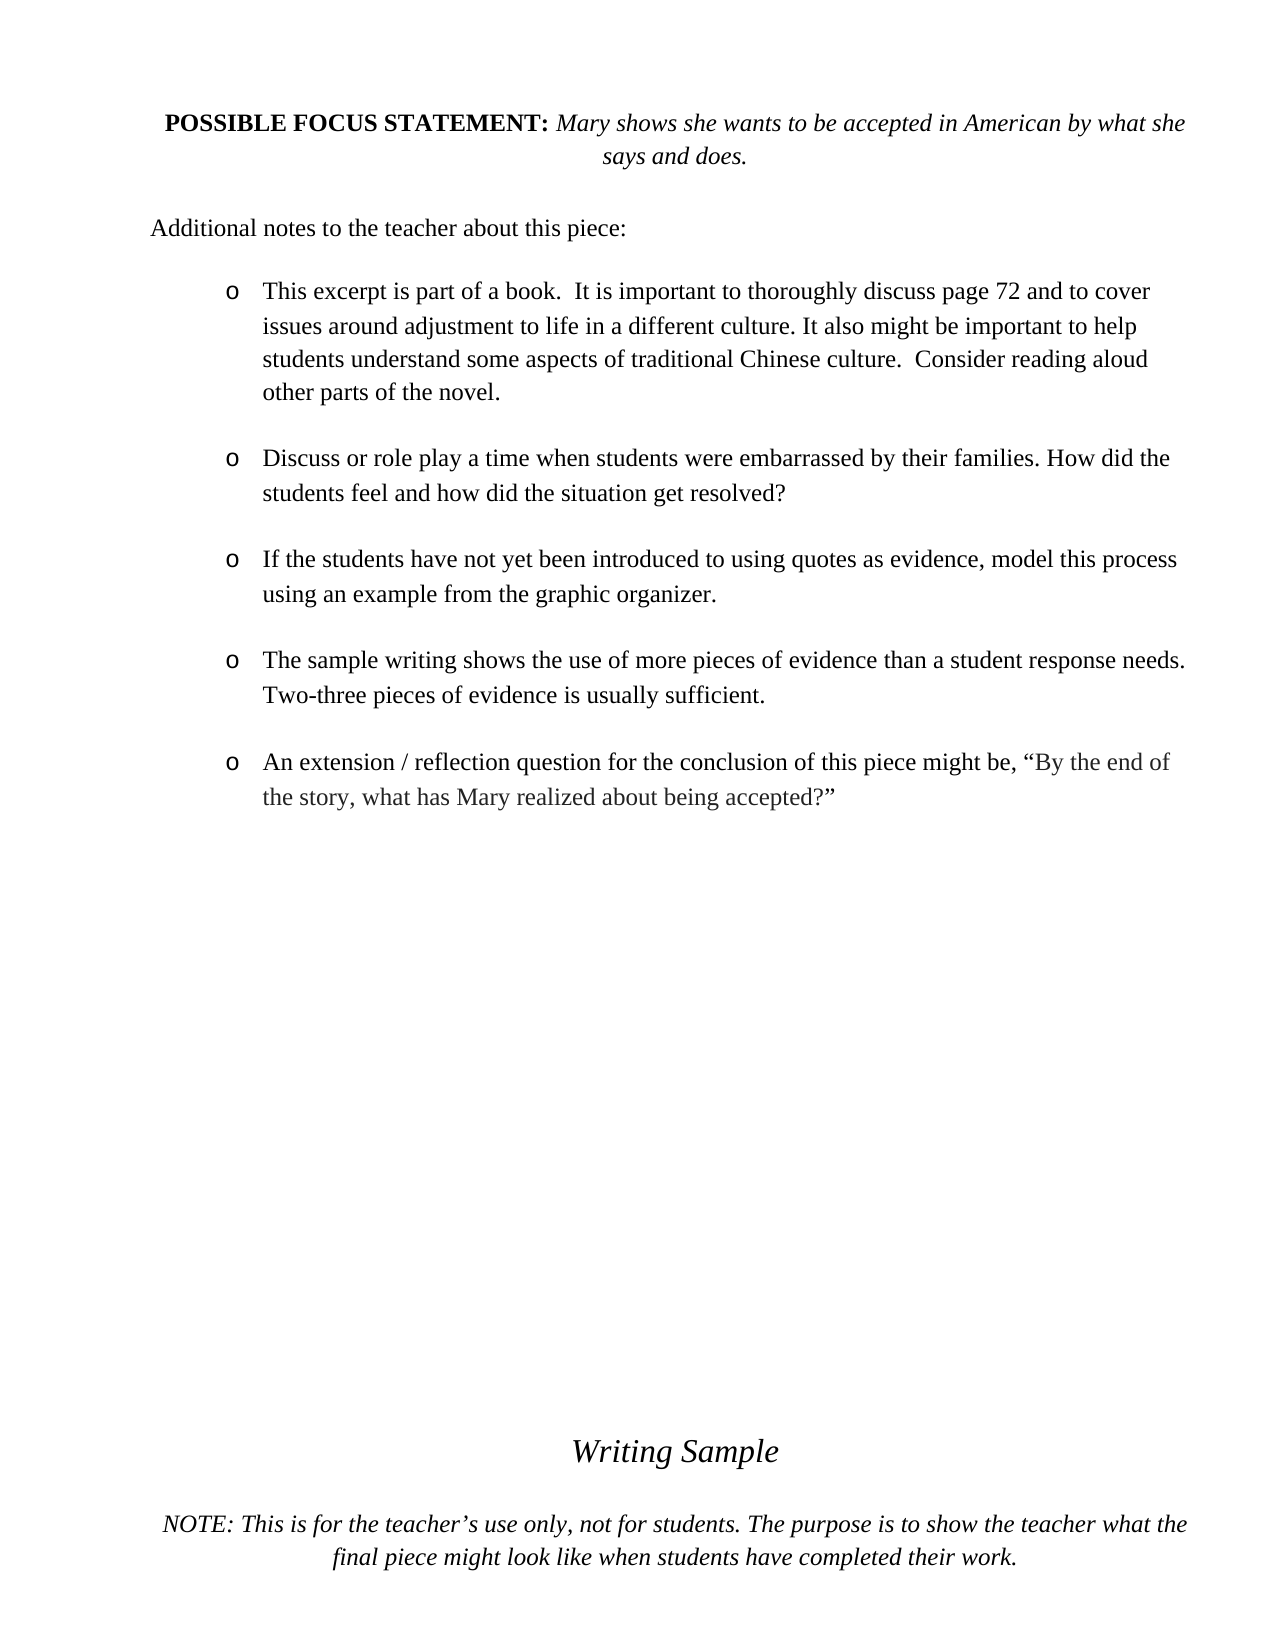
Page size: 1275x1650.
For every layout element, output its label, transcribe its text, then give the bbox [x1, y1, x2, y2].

list Discuss or role play a time when students were embarrassed by their families. How did the students feel and how did the situation get resolved? [225, 443, 1200, 507]
text Additional notes to the teacher about this piece: [150, 213, 1200, 242]
list This excerpt is part of a book. It is important to thoroughly discuss page 72 and to cover issues around adjustment to life in a different culture. It also might be important to help students understand some aspects of traditional Chinese culture. Consider reading aloud other parts of the novel. [225, 276, 1200, 406]
text NOTE: This is for the teacher’s use only, not for students. The purpose is to show the teacher what the final piece might look like when students have completed their work. [150, 1509, 1200, 1571]
text POSSIBLE FOCUS STATEMENT: Mary shows she wants to be accepted in American by what she says and does. [150, 108, 1200, 170]
list An extension / reflection question for the conclusion of this piece might be, “By the end of the story, what has Mary realized about being accepted?” [225, 747, 1200, 811]
text Writing Sample [150, 1432, 1200, 1470]
list If the students have not yet been introduced to using quotes as evidence, model this process using an example from the graphic organizer. [225, 544, 1200, 608]
list The sample writing shows the use of more pieces of evidence than a student response needs. Two-three pieces of evidence is usually sufficient. [225, 646, 1200, 709]
